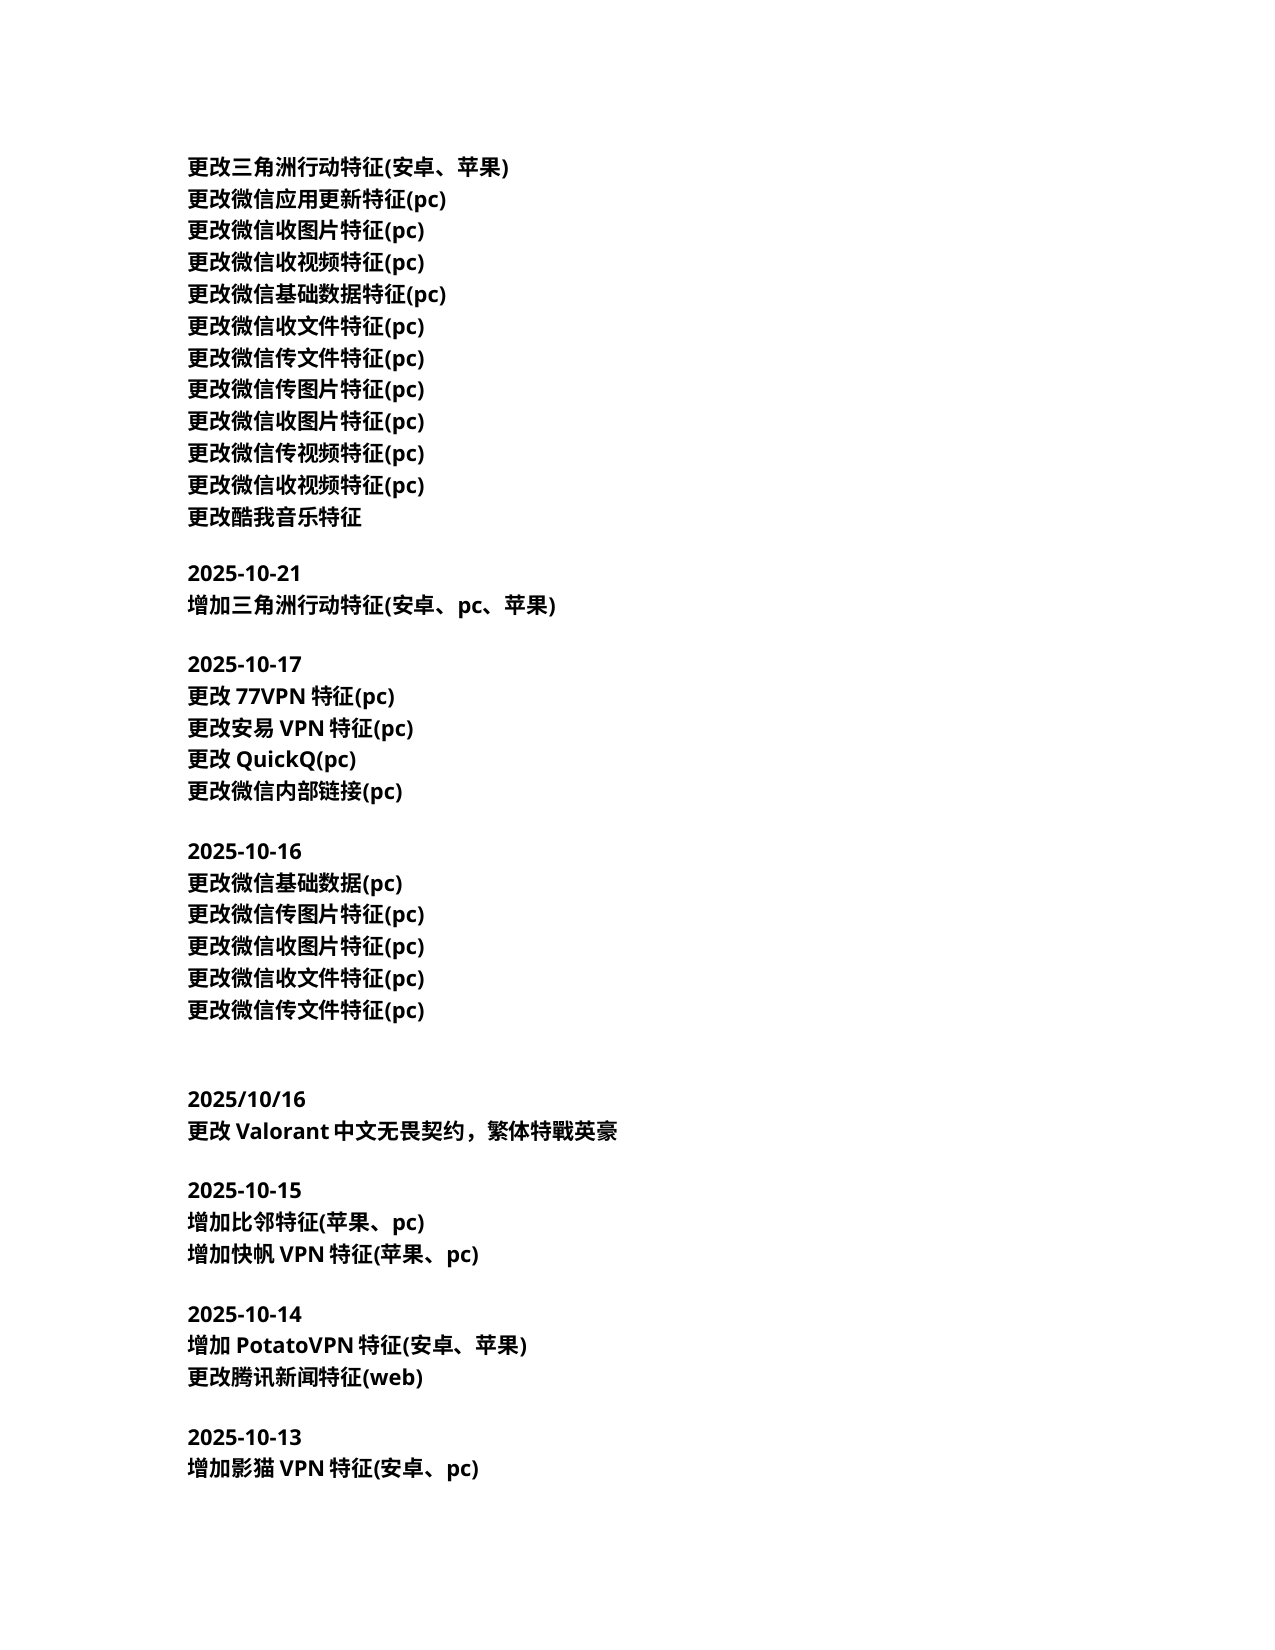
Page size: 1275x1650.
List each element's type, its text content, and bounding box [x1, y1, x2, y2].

text 更改微信收文件特征(pc) [187, 309, 1087, 341]
text 更改微信传文件特征(pc) [187, 341, 1087, 372]
text 增加三角洲行动特征(安卓、pc、苹果) [187, 588, 1087, 619]
text 2025-10-13 [187, 1422, 1087, 1451]
text 更改Valorant中文无畏契约，繁体特戰英豪 [187, 1114, 1087, 1146]
text 更改微信收视频特征(pc) [187, 245, 1087, 277]
text 2025-10-21 [187, 558, 1087, 588]
text 更改微信收视频特征(pc) [187, 468, 1087, 499]
text 更改腾讯新闻特征(web) [187, 1360, 1087, 1392]
text 更改微信基础数据特征(pc) [187, 277, 1087, 309]
text 更改三角洲行动特征(安卓、苹果) [187, 150, 1087, 182]
text 2025/10/16 [187, 1084, 1087, 1114]
text 更改安易VPN特征(pc) [187, 711, 1087, 742]
text 增加比邻特征(苹果、pc) [187, 1205, 1087, 1237]
text 更改微信应用更新特征(pc) [187, 182, 1087, 213]
text 更改QuickQ(pc) [187, 742, 1087, 774]
text 更改微信收图片特征(pc) [187, 213, 1087, 245]
text 2025-10-15 [187, 1175, 1087, 1205]
text 增加影猫VPN特征(安卓、pc) [187, 1451, 1087, 1483]
text 更改微信传图片特征(pc) [187, 372, 1087, 404]
text 2025-10-14 [187, 1298, 1087, 1328]
text 更改微信收图片特征(pc) [187, 404, 1087, 436]
text 更改微信传图片特征(pc) [187, 897, 1087, 929]
text 更改微信传视频特征(pc) [187, 436, 1087, 468]
text 更改77VPN特征(pc) [187, 679, 1087, 711]
text 增加PotatoVPN特征(安卓、苹果) [187, 1328, 1087, 1360]
text 更改微信收图片特征(pc) [187, 929, 1087, 961]
text 更改微信基础数据(pc) [187, 866, 1087, 897]
text 更改微信传文件特征(pc) [187, 993, 1087, 1024]
text 更改微信内部链接(pc) [187, 774, 1087, 806]
text 更改微信收文件特征(pc) [187, 961, 1087, 993]
text 增加快帆VPN特征(苹果、pc) [187, 1237, 1087, 1269]
text 2025-10-17 [187, 649, 1087, 679]
text 更改酷我音乐特征 [187, 499, 1087, 531]
text 2025-10-16 [187, 836, 1087, 866]
